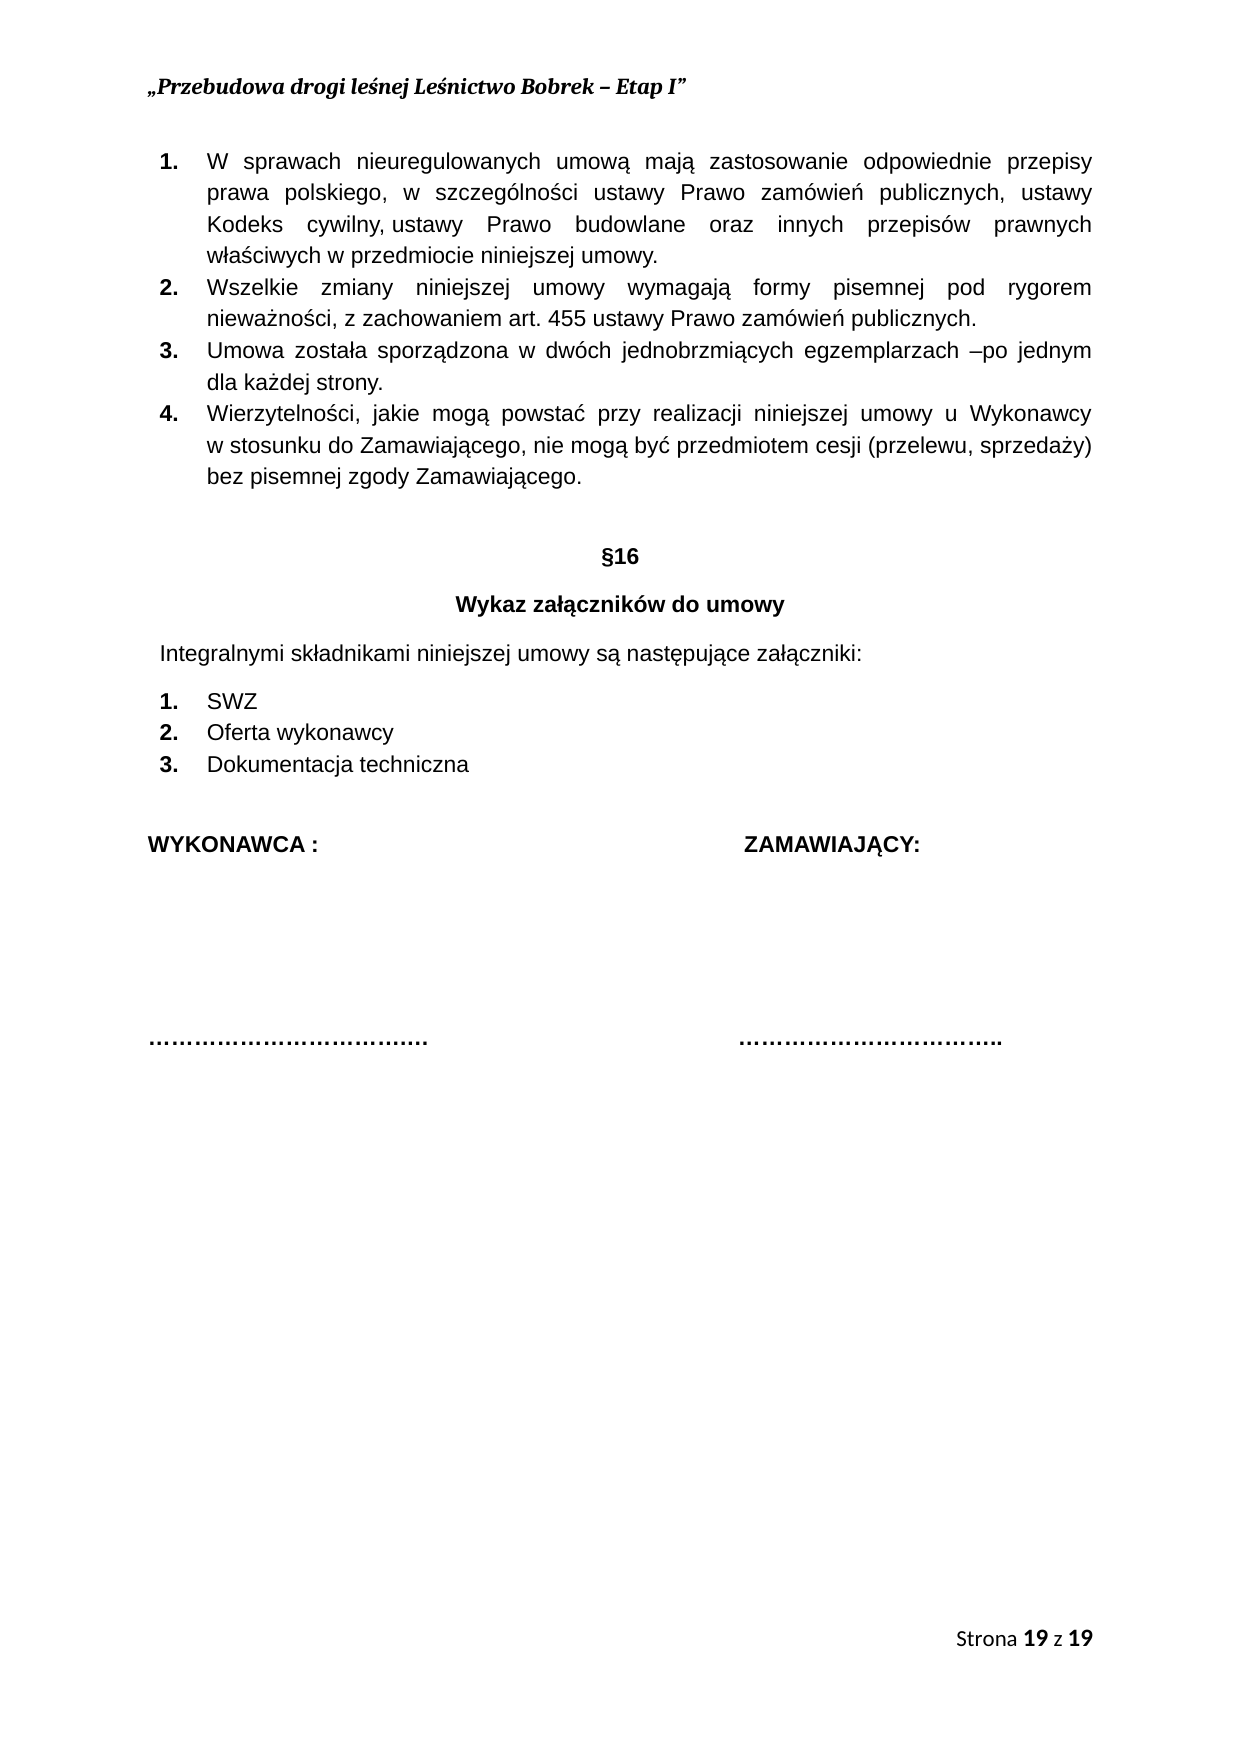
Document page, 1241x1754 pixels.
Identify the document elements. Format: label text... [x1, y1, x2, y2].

text §16 [148, 543, 1093, 569]
list Dokumentacja techniczna [159, 751, 1093, 777]
list Oferta wykonawcy [159, 719, 1093, 746]
text …………………………….… …………………………….. [148, 1023, 1093, 1050]
list SWZ [159, 688, 1093, 714]
list Wszelkie zmiany niniejszej umowy wymagają formy pisemnej pod rygorem nieważności, z zachowaniem art. 455 ustawy Prawo zamówień publicznych. [159, 274, 1093, 332]
text WYKONAWCA : ZAMAWIAJĄCY: [148, 831, 1093, 857]
text Integralnymi składnikami niniejszej umowy są następujące załączniki: [159, 639, 1093, 666]
list W sprawach nieuregulowanych umową mają zastosowanie odpowiednie przepisy prawa polskiego, w szczególności ustawy Prawo zamówień publicznych, ustawy Kodeks cywilny, ustawy Prawo budowlane oraz innych przepisów prawnych właściwych w przedmiocie niniejszej umowy. [159, 148, 1093, 269]
list Wierzytelności, jakie mogą powstać przy realizacji niniejszej umowy u Wykonawcy w stosunku do Zamawiającego, nie mogą być przedmiotem cesji (przelewu, sprzedaży) bez pisemnej zgody Zamawiającego. [159, 400, 1093, 489]
list Umowa została sporządzona w dwóch jednobrzmiących egzemplarzach –po jednym dla każdej strony. [159, 337, 1093, 395]
text Wykaz załączników do umowy [148, 591, 1093, 618]
